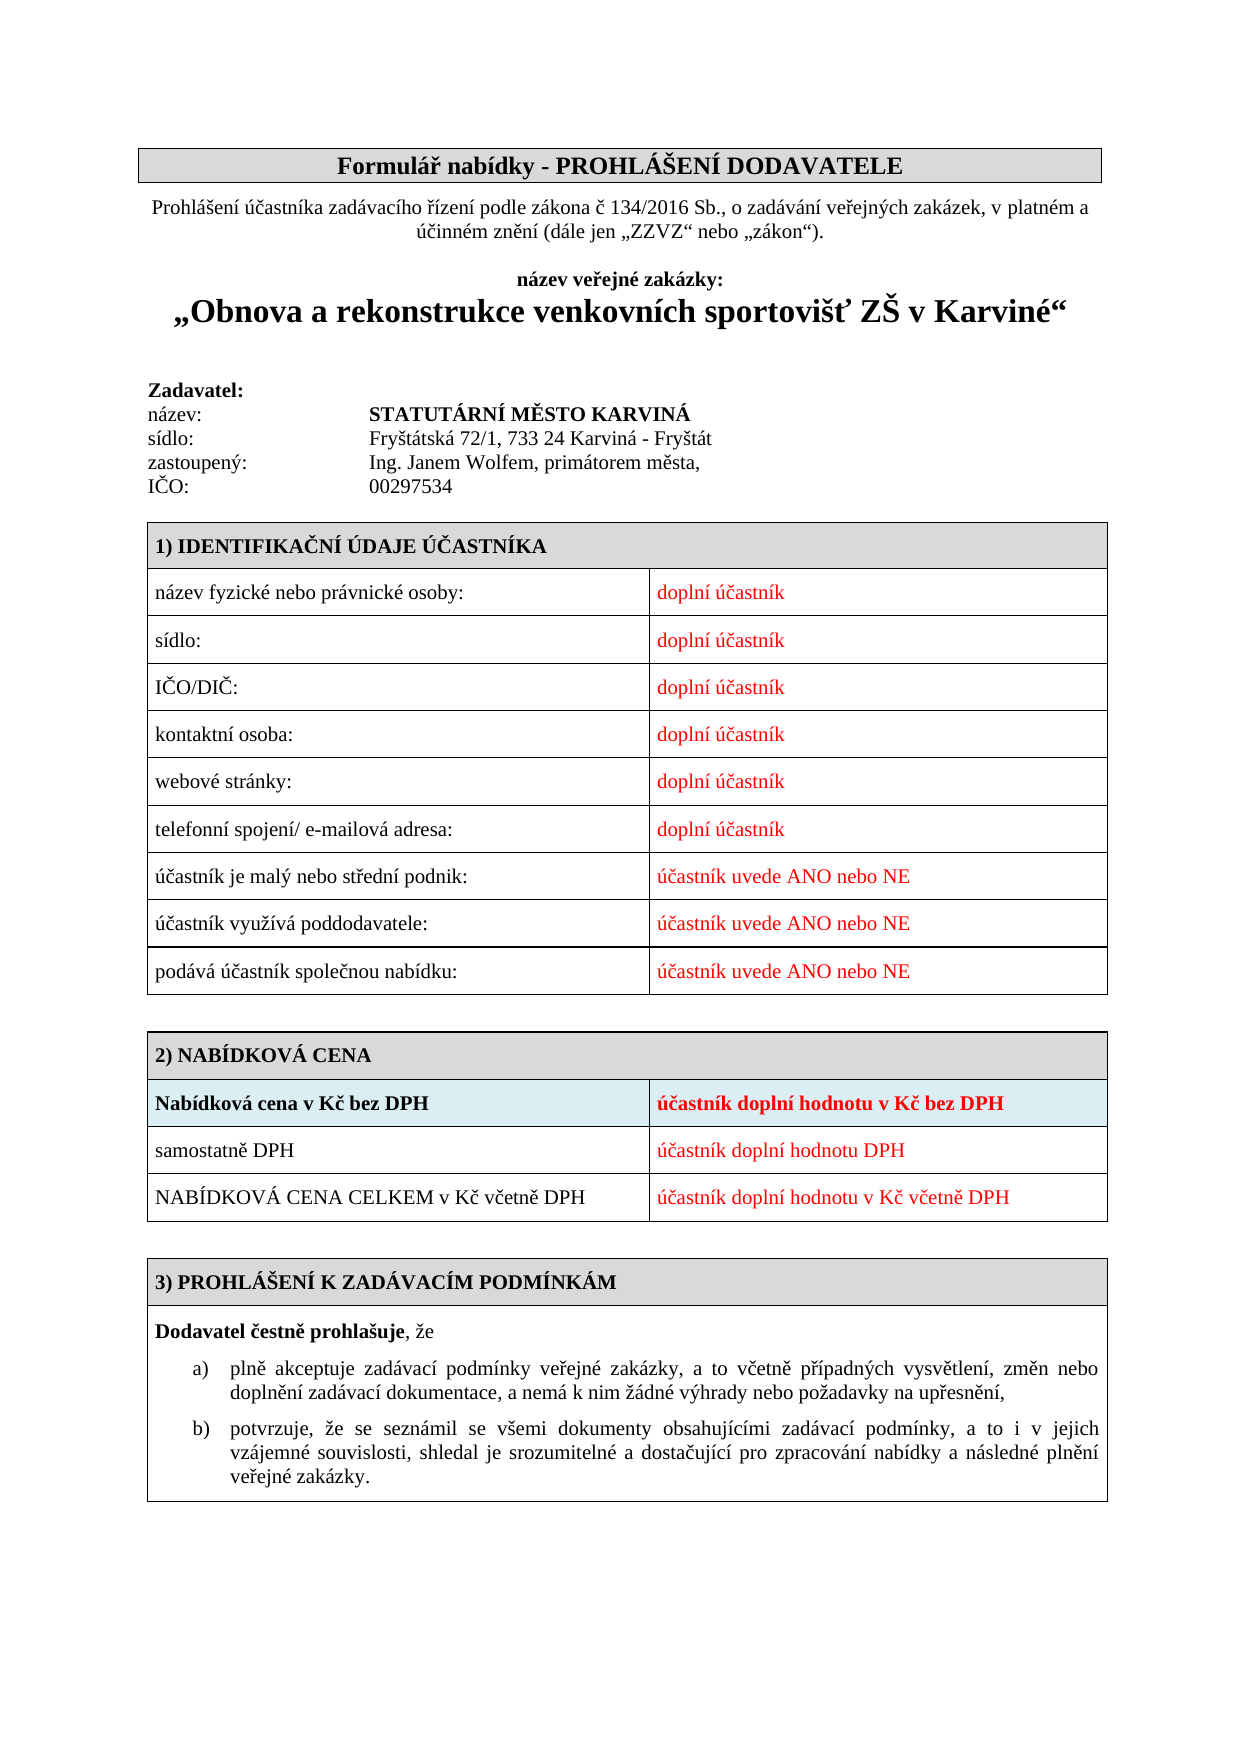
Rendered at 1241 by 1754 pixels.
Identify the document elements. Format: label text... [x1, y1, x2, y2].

table_cell IČO/DIČ: [148, 664, 649, 710]
table_cell účastník využívá poddodavatele: [148, 900, 649, 946]
table_cell Dodavatel čestně prohlašuje, že plně akceptuje zadávací podmínky veřejné zakázky, a to včetně případných vysvětlení, změn nebo doplnění zadávací dokumentace, a nemá k nim žádné výhrady nebo požadavky na upřesnění, potvrzuje, že se seznámil se všemi dokumenty obsahujícími zadávací podmínky, a to i v jejich vzájemné souvislosti, shledal je srozumitelné a dostačující pro zpracování nabídky a následné plnění veřejné zakázky. [148, 1306, 1107, 1501]
text zastoupený: Ing. Janem Wolfem, primátorem města, [148, 450, 1093, 474]
table_cell doplní účastník [650, 806, 1107, 852]
table_cell doplní účastník [650, 758, 1107, 804]
table_cell doplní účastník [650, 711, 1107, 757]
table_cell doplní účastník [650, 569, 1107, 615]
table_cell účastník uvede ANO nebo NE [650, 853, 1107, 899]
table_cell doplní účastník [650, 616, 1107, 663]
table_cell účastník je malý nebo střední podnik: [148, 853, 649, 899]
table_cell webové stránky: [148, 758, 649, 804]
table_cell kontaktní osoba: [148, 711, 649, 757]
text IČO: 00297534 [148, 474, 1093, 498]
text Prohlášení účastníka zadávacího řízení podle zákona č 134/2016 Sb., o zadávání veřejných zakázek, v platném a účinném znění (dále jen „ZZVZ“ nebo „zákon“). [148, 195, 1093, 243]
table_cell účastník doplní hodnotu v Kč bez DPH [650, 1080, 1107, 1126]
text Zadavatel: [148, 378, 1093, 402]
text sídlo: Fryštátská 72/1, 733 24 Karviná - Fryštát [148, 426, 1093, 450]
text Formulář nabídky - PROHLÁŠENÍ DODAVATELE [139, 149, 1101, 182]
table_header 2) NABÍDKOVÁ CENA [148, 1033, 1107, 1079]
text název: STATUTÁRNÍ MĚSTO KARVINÁ [148, 402, 1093, 426]
table_cell sídlo: [148, 616, 649, 663]
table_cell Nabídková cena v Kč bez DPH [148, 1080, 649, 1126]
text název veřejné zakázky: [148, 267, 1093, 291]
table_cell název fyzické nebo právnické osoby: [148, 569, 649, 615]
table_header 3) PROHLÁŠENÍ K ZADÁVACÍM PODMÍNKÁM [148, 1259, 1107, 1305]
table_cell účastník uvede ANO nebo NE [650, 948, 1107, 994]
table_cell doplní účastník [650, 664, 1107, 710]
table_cell účastník uvede ANO nebo NE [650, 900, 1107, 946]
table_cell samostatně DPH [148, 1127, 649, 1173]
text „Obnova a rekonstrukce venkovních sportovišť ZŠ v Karviné“ [148, 291, 1093, 330]
table_cell telefonní spojení/ e-mailová adresa: [148, 806, 649, 852]
table_cell účastník doplní hodnotu DPH [650, 1127, 1107, 1173]
table_cell účastník doplní hodnotu v Kč včetně DPH [650, 1174, 1107, 1221]
table_cell NABÍDKOVÁ CENA CELKEM v Kč včetně DPH [148, 1174, 649, 1221]
table_header 1) IDENTIFIKAČNÍ ÚDAJE ÚČASTNÍKA [148, 523, 1107, 568]
table_cell podává účastník společnou nabídku: [148, 948, 649, 994]
